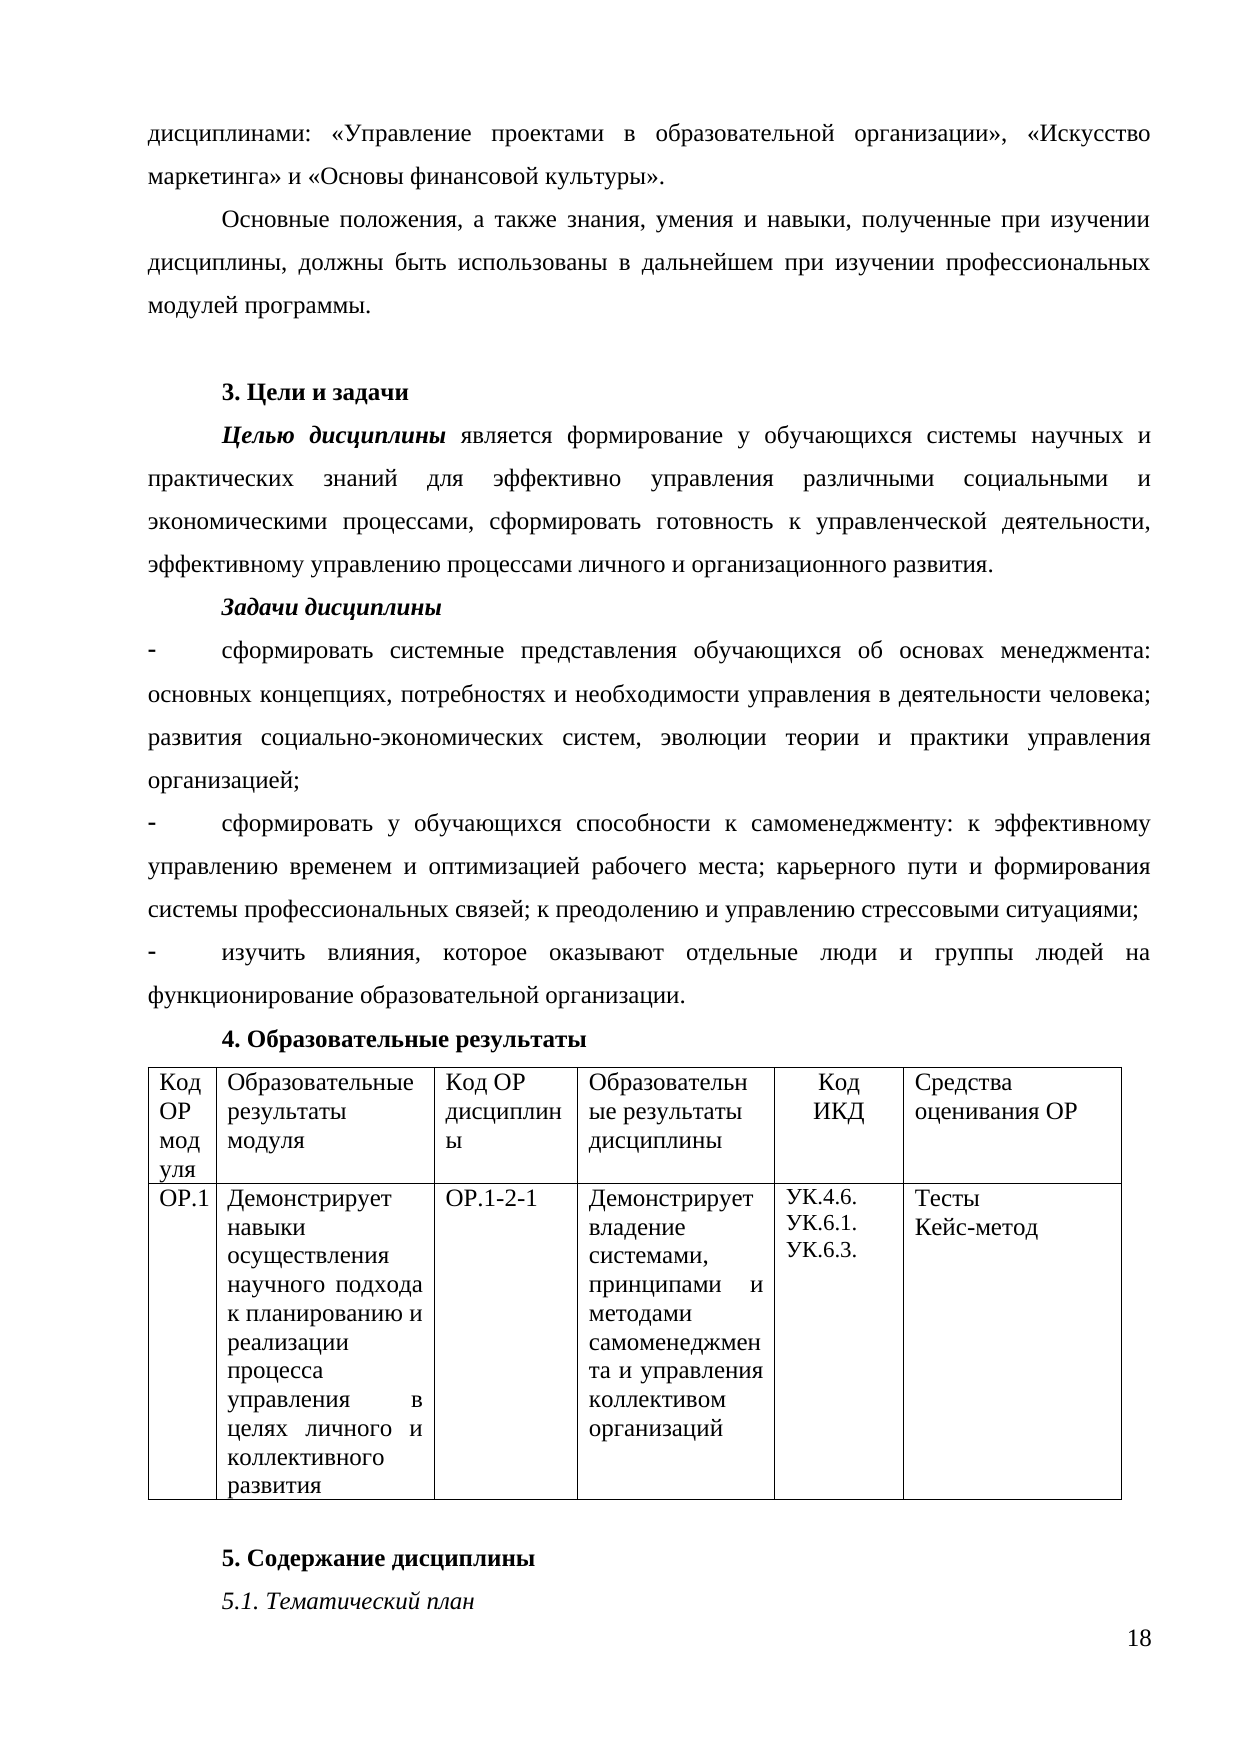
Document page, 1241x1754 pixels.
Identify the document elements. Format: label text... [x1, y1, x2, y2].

text Основные положения, а также знания, умения и навыки, полученные при изучении дисциплины, должны быть использованы в дальнейшем при изучении профессиональных модулей программы. [148, 204, 1152, 319]
text 5. Содержание дисциплины [148, 1543, 1152, 1572]
text Целью дисциплины является формирование у обучающихся системы научных и практических знаний для эффективно управления различными социальными и экономическими процессами, сформировать готовность к управленческой деятельности, эффективному управлению процессами личного и организационного развития. [148, 420, 1152, 578]
table_header Образовательные результаты дисциплины [578, 1068, 774, 1182]
table_header Код ОР модуля [149, 1068, 216, 1182]
list сформировать у обучающихся способности к самоменеджменту: к эффективному управлению временем и оптимизацией рабочего места; карьерного пути и формирования системы профессиональных связей; к преодолению и управлению стрессовыми ситуациями; [148, 808, 1152, 923]
list изучить влияния, которое оказывают отдельные люди и группы людей на функционирование образовательной организации. [148, 937, 1152, 1009]
table_cell Тесты Кейс-метод [904, 1184, 1121, 1499]
text 4. Образовательные результаты [148, 1024, 1152, 1052]
table_cell УК.4.6. УК.6.1. УК.6.3. [775, 1184, 903, 1499]
table_cell Демонстрирует владение системами, принципами и методами самоменеджмента и управления коллективом организаций [578, 1184, 774, 1499]
text Задачи дисциплины [148, 592, 1152, 621]
table_cell ОР.1-2-1 [435, 1184, 577, 1499]
table_cell ОР.1 [149, 1184, 216, 1499]
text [148, 118, 1152, 190]
table_header Образовательные результаты модуля [217, 1068, 434, 1182]
table_header Средства оценивания ОР [904, 1068, 1121, 1182]
text 3. Цели и задачи [148, 377, 1152, 406]
table_header Код ОР дисциплины [435, 1068, 577, 1182]
list сформировать системные представления обучающихся об основах менеджмента: основных концепциях, потребностях и необходимости управления в деятельности человека; развития социально-экономических систем, эволюции теории и практики управления организацией; [148, 636, 1152, 794]
table_header Код ИКД [775, 1068, 903, 1182]
text 5.1. Тематический план [148, 1586, 1152, 1615]
table_cell Демонстрирует навыки осуществления научного подхода к планированию и реализации процесса управления в целях личного и коллективного развития [217, 1184, 434, 1499]
